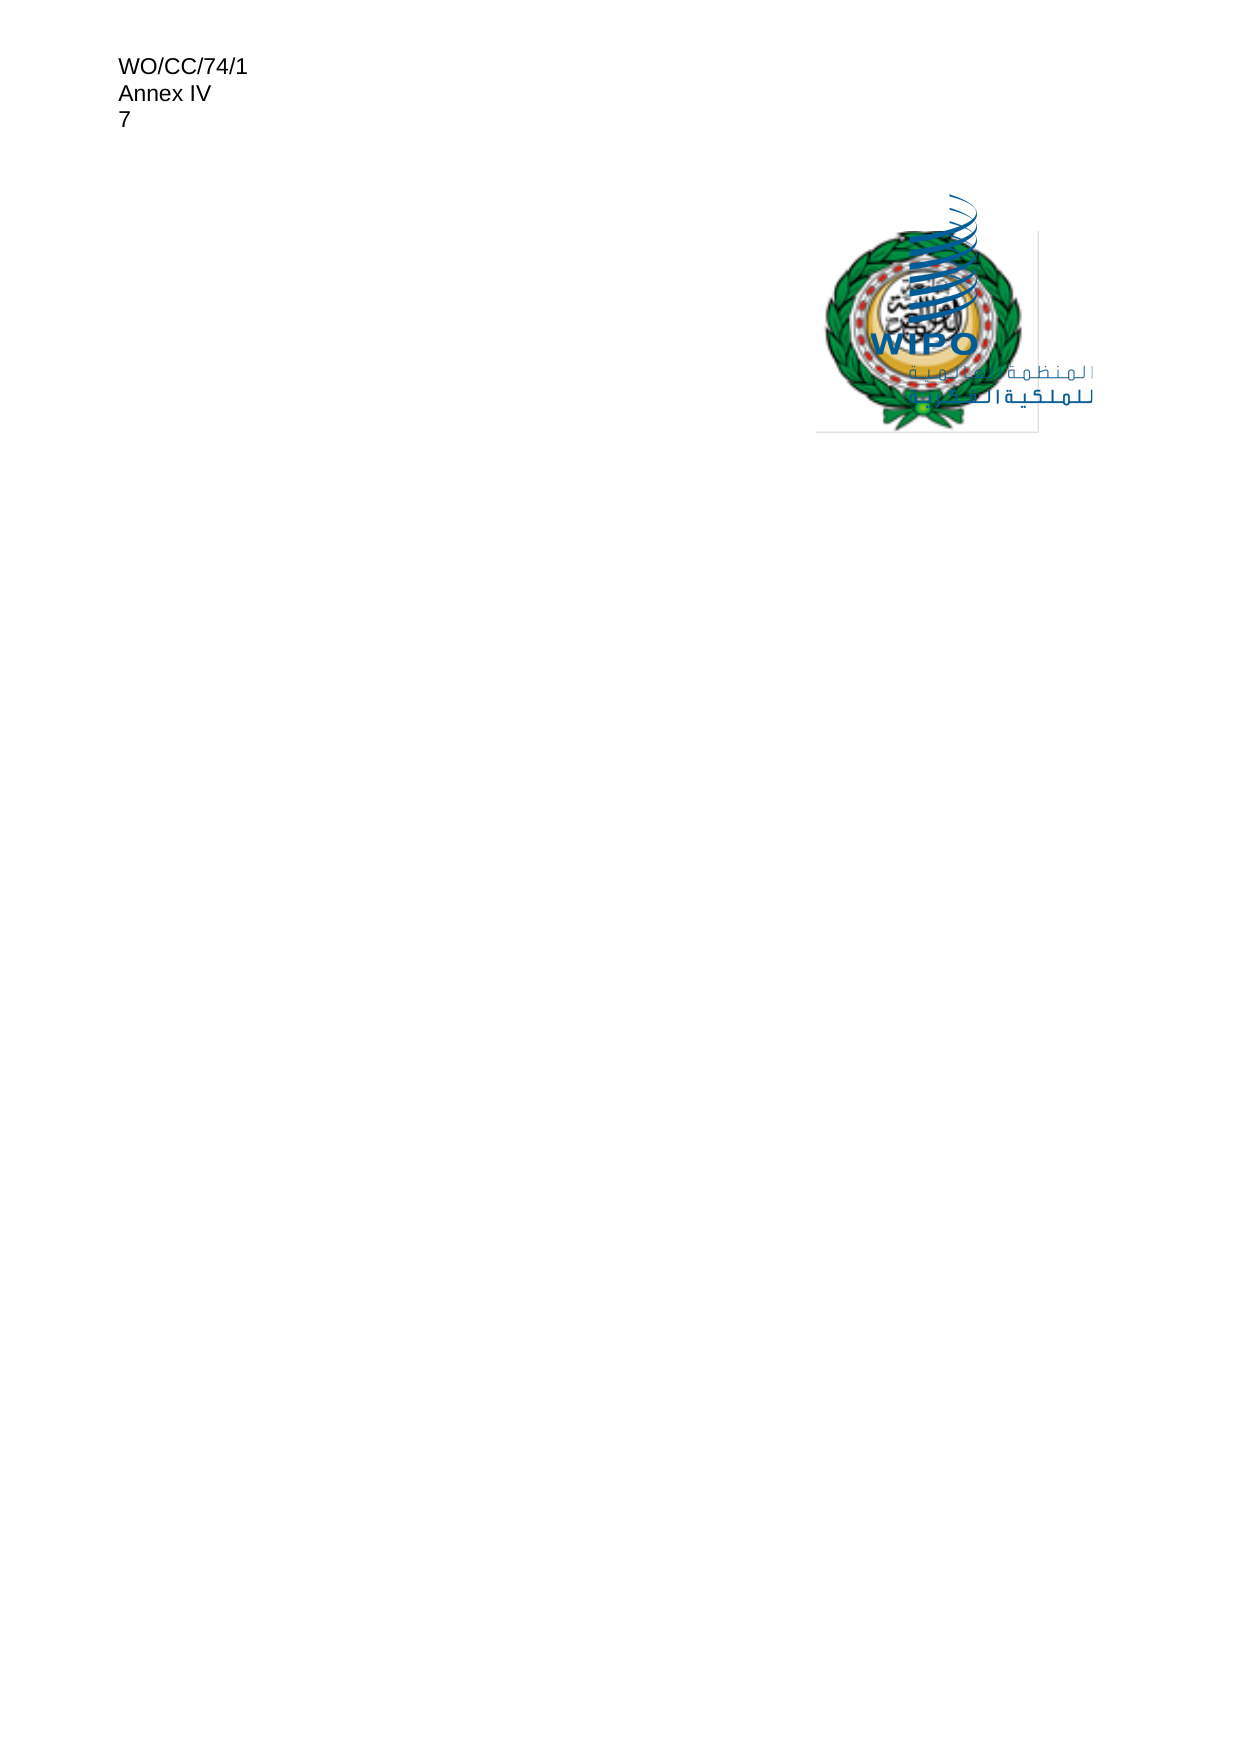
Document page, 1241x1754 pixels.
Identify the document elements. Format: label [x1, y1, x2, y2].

picture [816, 194, 1093, 435]
